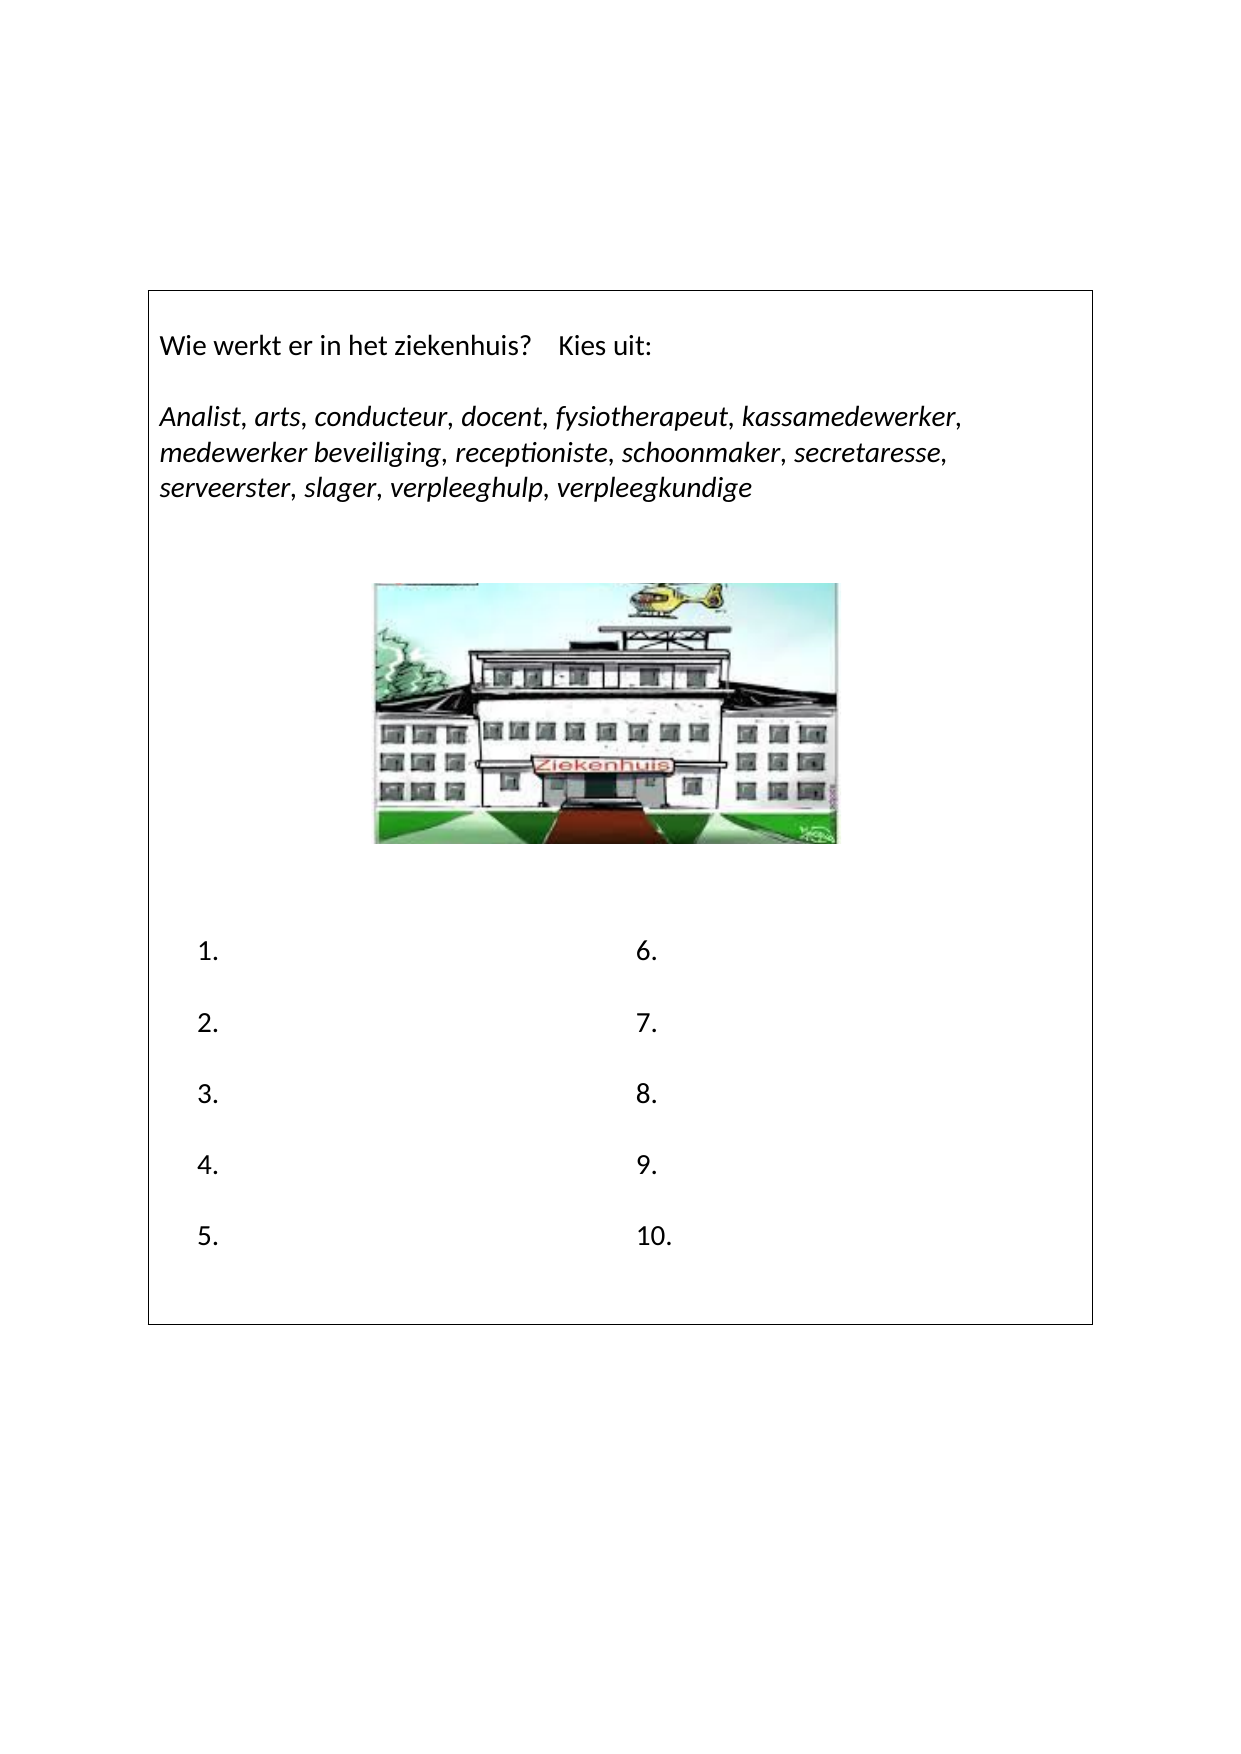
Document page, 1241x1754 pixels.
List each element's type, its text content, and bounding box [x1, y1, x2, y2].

table_header Wie werkt er in het ziekenhuis? Kies uit: Analist, arts, conducteur, docent, fysiotherapeut, kassamedewerker, medewerker beveiliging, receptioniste, schoonmaker, secretaresse, serveerster, slager, verpleeghulp, verpleegkundige 6. 7. 8. 9. 10. [149, 291, 1092, 1324]
picture [371, 583, 842, 844]
